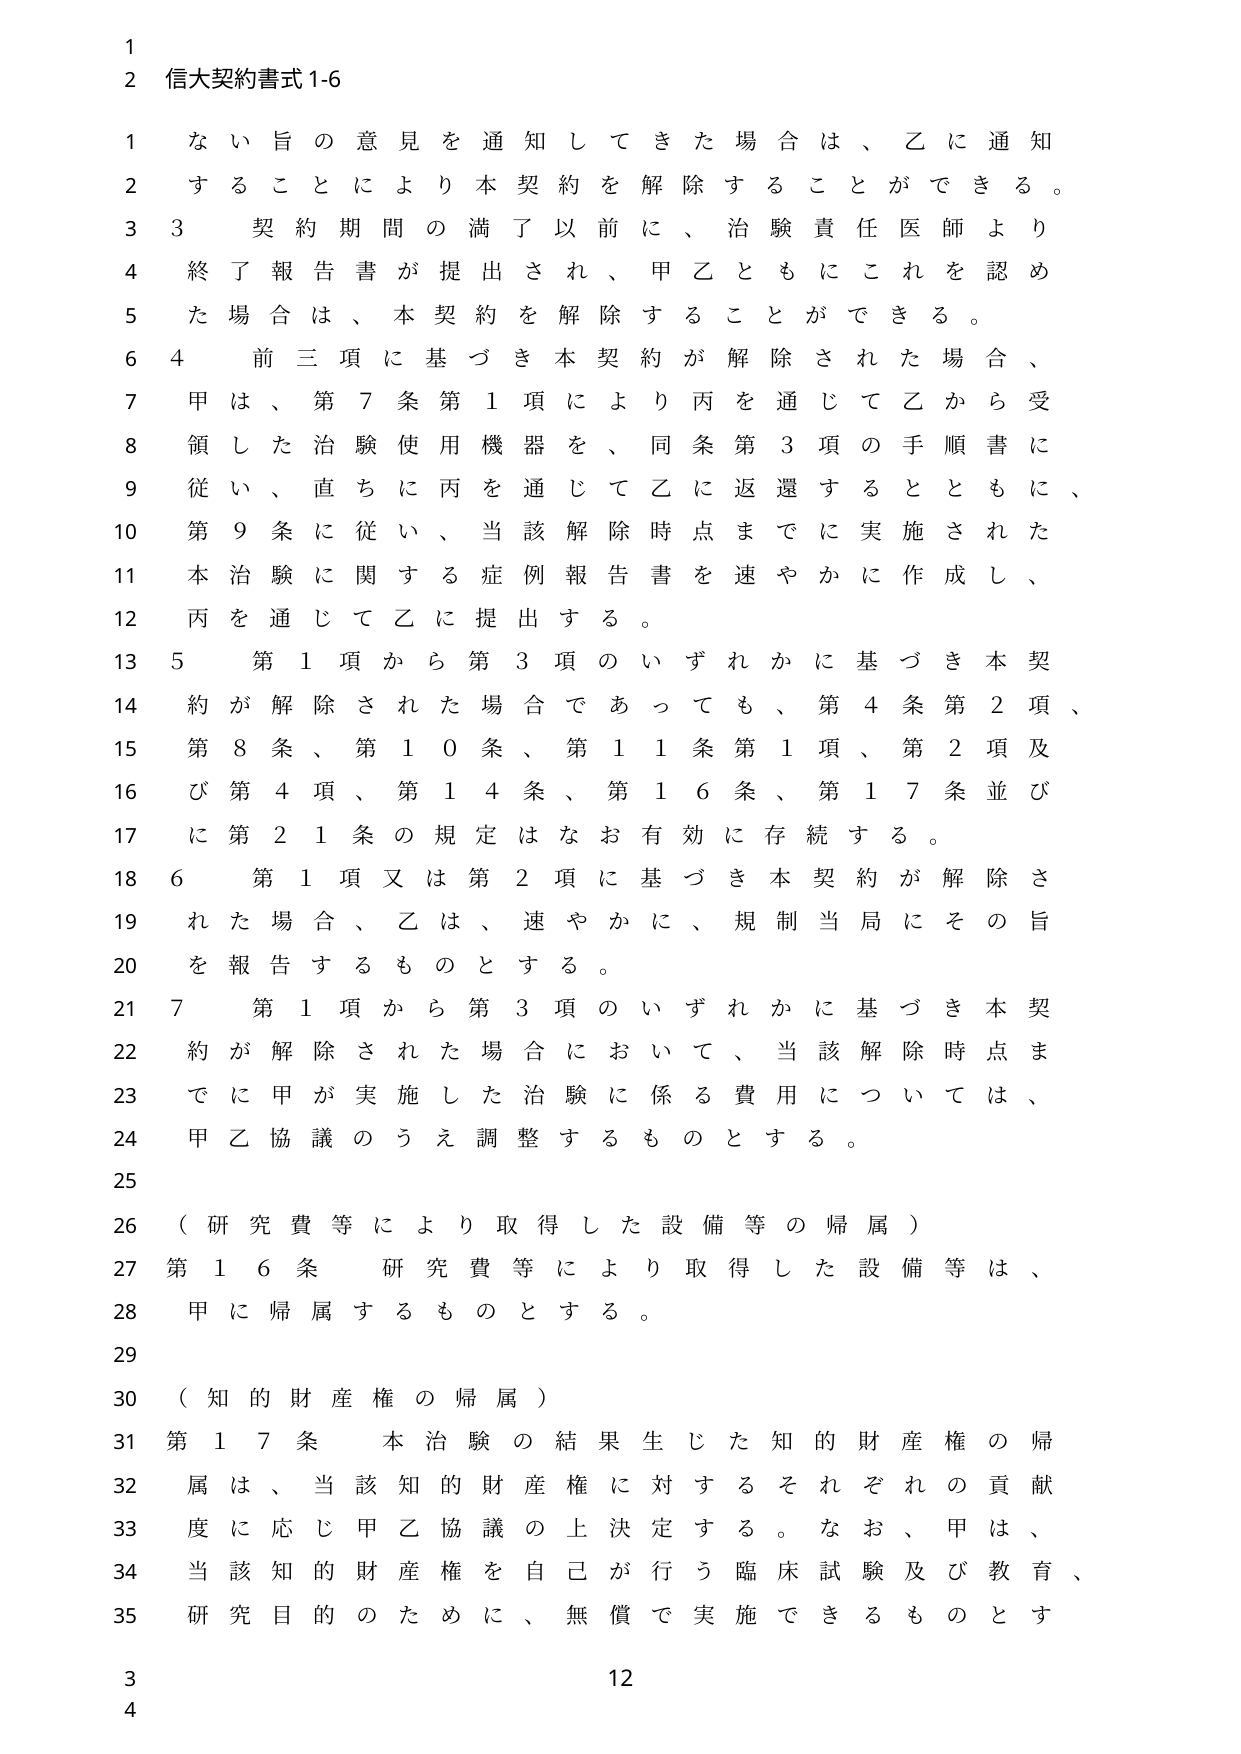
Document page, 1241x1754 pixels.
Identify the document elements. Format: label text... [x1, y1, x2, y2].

text ５ 第１項から第３項のいずれかに基づき本契約が解除された場合であっても、第４条第２項、第８条、第１０条、第１１条第１項、第２項及び第４項、第１４条、第１６条、第１７条並びに第２１条の規定はなお有効に存続する。 [166, 639, 1071, 855]
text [166, 1419, 1073, 1635]
text ６ 第１項又は第２項に基づき本契約が解除された場合、乙は、速やかに、規制当局にその旨を報告するものとする。 [166, 855, 1071, 985]
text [166, 119, 1073, 205]
text ３ 契約期間の満了以前に、治験責任医師より終了報告書が提出され、甲乙ともにこれを認めた場合は、本契約を解除することができる。 [166, 205, 1071, 335]
text （研究費等により取得した設備等の帰属） [166, 1202, 1074, 1245]
text （知的財産権の帰属） [166, 1375, 1074, 1419]
text ７ 第１項から第３項のいずれかに基づき本契約が解除された場合において、当該解除時点までに甲が実施した治験に係る費用については、甲乙協議のうえ調整するものとする。 [166, 985, 1071, 1159]
text 第１６条 研究費等により取得した設備等は、甲に帰属するものとする。 [166, 1245, 1073, 1332]
text ４ 前三項に基づき本契約が解除された場合、甲は、第７条第１項により丙を通じて乙から受領した治験使用機器を、同条第３項の手順書に従い、直ちに丙を通じて乙に返還するとともに、第９条に従い、当該解除時点までに実施された本治験に関する症例報告書を速やかに作成し、丙を通じて乙に提出する。 [166, 335, 1071, 639]
